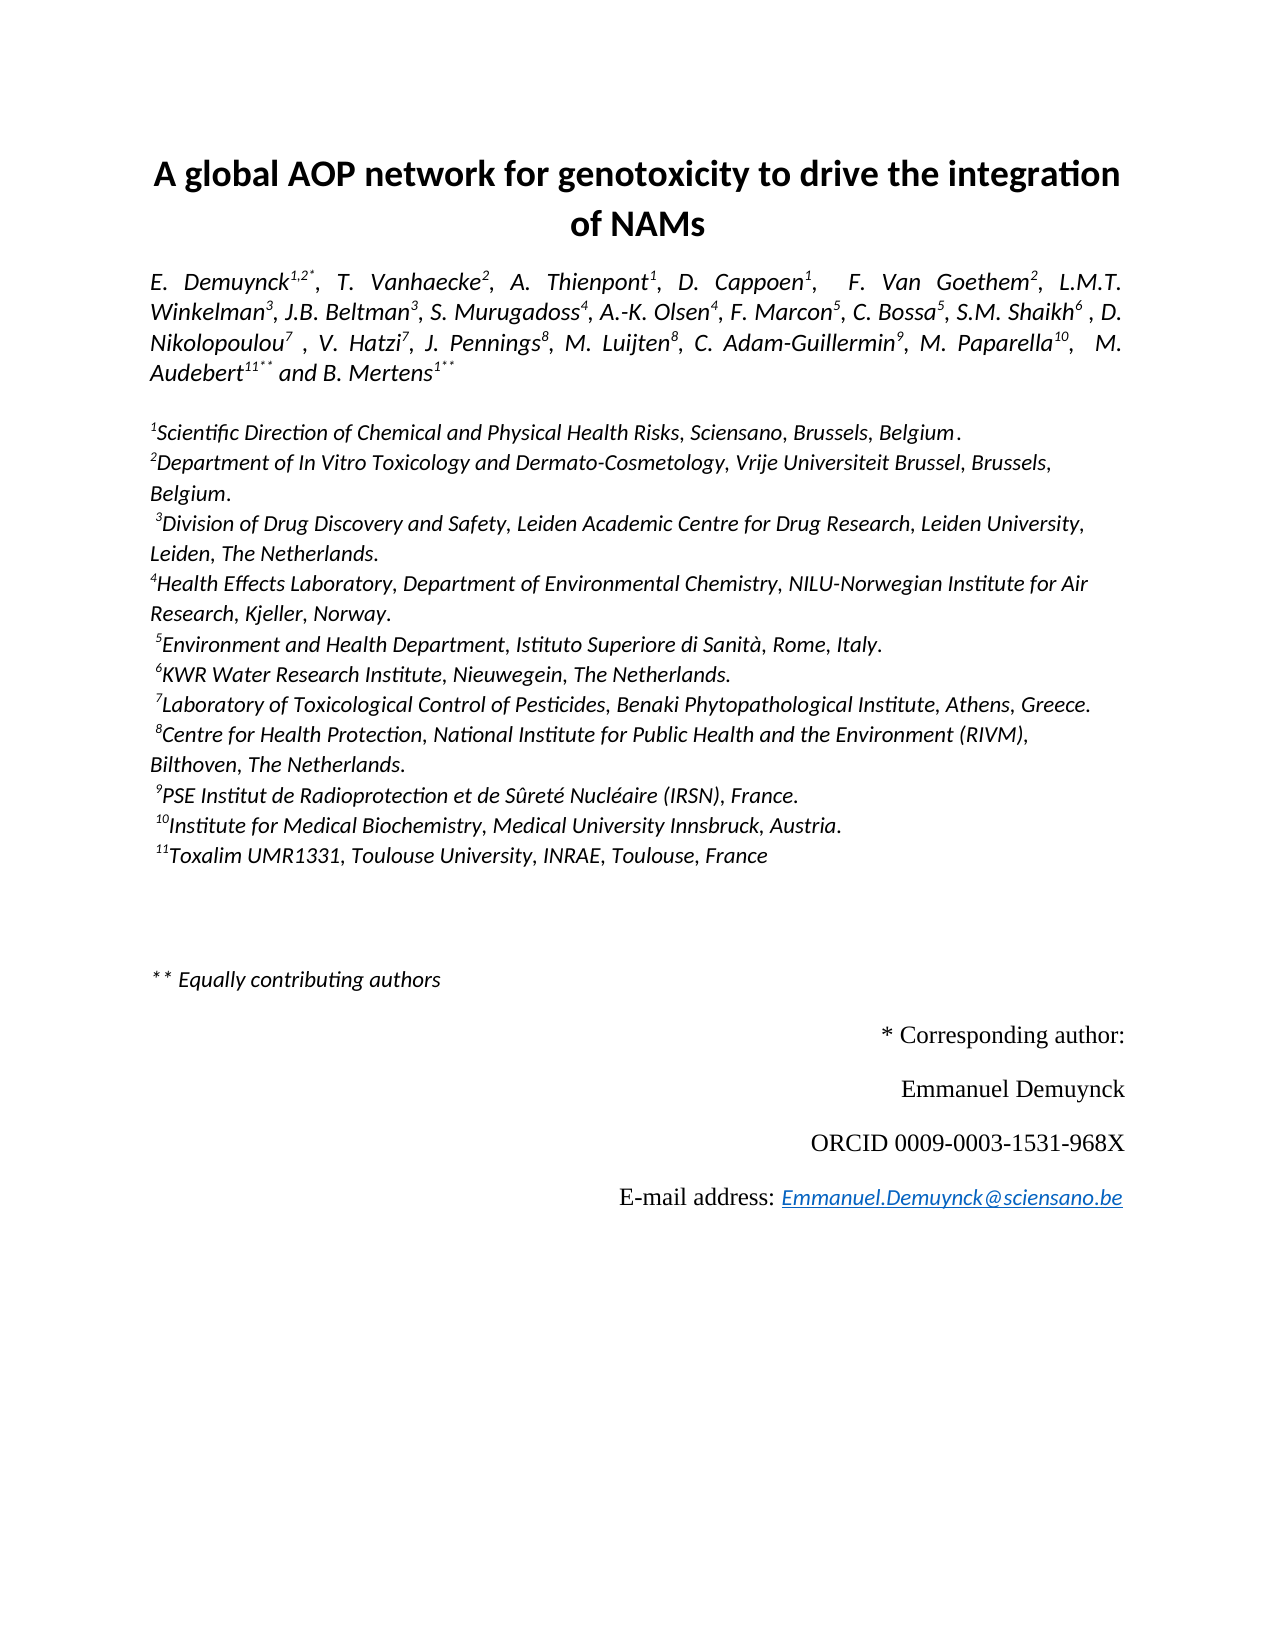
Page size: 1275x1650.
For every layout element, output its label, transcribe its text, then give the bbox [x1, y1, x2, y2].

text E. Demuynck1,2*, T. Vanhaecke2, A. Thienpont1, D. Cappoen1, F. Van Goethem2, L.M.T. Winkelman3, J.B. Beltman3, S. Murugadoss4, A.-K. Olsen4, F. Marcon5, C. Bossa5, S.M. Shaikh6 , D. Nikolopoulou7 , V. Hatzi7, J. Pennings8, M. Luijten8, C. Adam-Guillermin9, M. Paparella10, M. Audebert11** and B. Mertens1** [150, 266, 1125, 388]
text A global AOP network for genotoxicity to drive the integration of NAMs [150, 150, 1125, 245]
text 6KWR Water Research Institute, Nieuwegein, The Netherlands. [150, 660, 1125, 688]
text 8Centre for Health Protection, National Institute for Public Health and the Environment (RIVM), Bilthoven, The Netherlands. [150, 720, 1125, 778]
text Emmanuel Demuynck [150, 1074, 1125, 1103]
text 9PSE Institut de Radioprotection et de Sûreté Nucléaire (IRSN), France. [150, 781, 1125, 809]
text 4Health Effects Laboratory, Department of Environmental Chemistry, NILU-Norwegian Institute for Air Research, Kjeller, Norway. [150, 569, 1125, 627]
text 3Division of Drug Discovery and Safety, Leiden Academic Centre for Drug Research, Leiden University, Leiden, The Netherlands. [150, 509, 1125, 567]
text 10Institute for Medical Biochemistry, Medical University Innsbruck, Austria. [150, 811, 1125, 839]
text ** Equally contributing authors [150, 965, 1125, 993]
text 7Laboratory of Toxicological Control of Pesticides, Benaki Phytopathological Institute, Athens, Greece. [150, 690, 1125, 718]
text ORCID 0009-0003-1531-968X [150, 1128, 1125, 1157]
text 2Department of In Vitro Toxicology and Dermato-Cosmetology, Vrije Universiteit Brussel, Brussels, Belgium. [150, 448, 1125, 507]
text * Corresponding author: [150, 1020, 1125, 1049]
text 1Scientific Direction of Chemical and Physical Health Risks, Sciensano, Brussels, Belgium. [150, 418, 1125, 446]
text 5Environment and Health Department, Istituto Superiore di Sanità, Rome, Italy. [150, 630, 1125, 658]
text 11Toxalim UMR1331, Toulouse University, INRAE, Toulouse, France [150, 841, 1125, 869]
text E-mail address: Emmanuel.Demuynck@sciensano.be [150, 1182, 1125, 1211]
